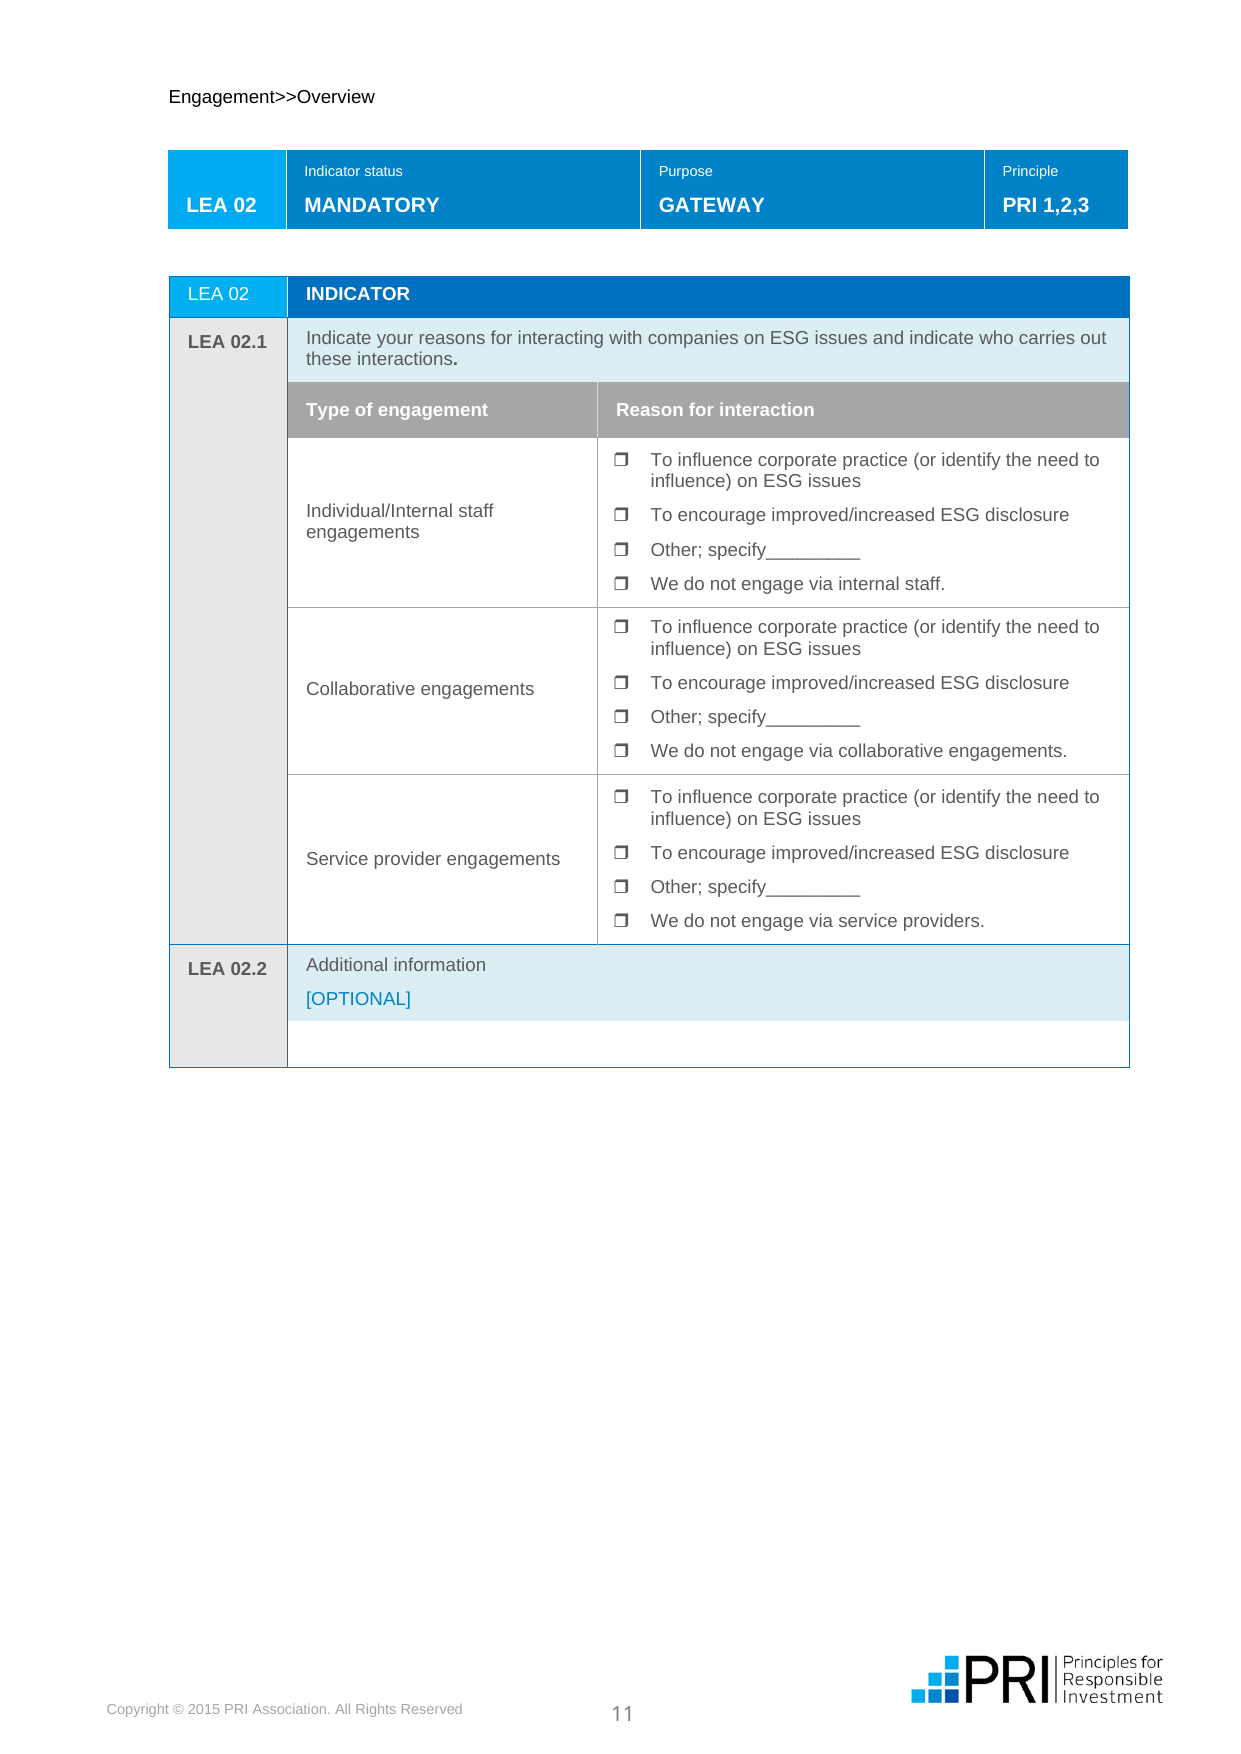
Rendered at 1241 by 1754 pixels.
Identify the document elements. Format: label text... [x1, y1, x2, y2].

table_header Purpose [641, 150, 984, 186]
table_cell Additional information [Optional] [288, 945, 1129, 1021]
table_cell Type of engagement [288, 382, 597, 437]
table_cell Individual/Internal staff engagements [288, 438, 597, 607]
table_cell Indicate your reasons for interacting with companies on ESG issues and indicate who carries out these interactions. [288, 318, 1129, 382]
picture [405, 991, 409, 1006]
table_cell LEA 02.1 [170, 318, 287, 382]
table_header INDICATOR [288, 277, 1129, 317]
table_header [168, 150, 286, 186]
table_cell Reason for interaction [598, 382, 1129, 437]
table_cell LEA 02 [168, 186, 286, 229]
table_cell PRI 1,2,3 [985, 186, 1128, 229]
table_header Principle [985, 150, 1128, 186]
picture [0, 1631, 1241, 1754]
table_cell GATEWAY [641, 186, 984, 229]
table_cell MANDATORY [287, 186, 640, 229]
table_cell To influence corporate practice (or identify the need to influence) on ESG issues To encourage improved/increased ESG disclosure Other; specify_________ We do not engage via service providers. [598, 775, 1129, 944]
table_cell To influence corporate practice (or identify the need to influence) on ESG issues To encourage improved/increased ESG disclosure Other; specify_________ We do not engage via internal staff. [598, 438, 1129, 607]
table_header LEA 02 [170, 277, 287, 317]
table_cell LEA 02.2 [170, 945, 287, 1067]
table_cell Service provider engagements [288, 775, 597, 944]
table_header Indicator status [287, 150, 640, 186]
table_cell [288, 1021, 1129, 1067]
table_cell [170, 382, 287, 944]
table_cell Collaborative engagements [288, 608, 597, 774]
table_cell To influence corporate practice (or identify the need to influence) on ESG issues To encourage improved/increased ESG disclosure Other; specify_________ We do not engage via collaborative engagements. [598, 608, 1129, 774]
